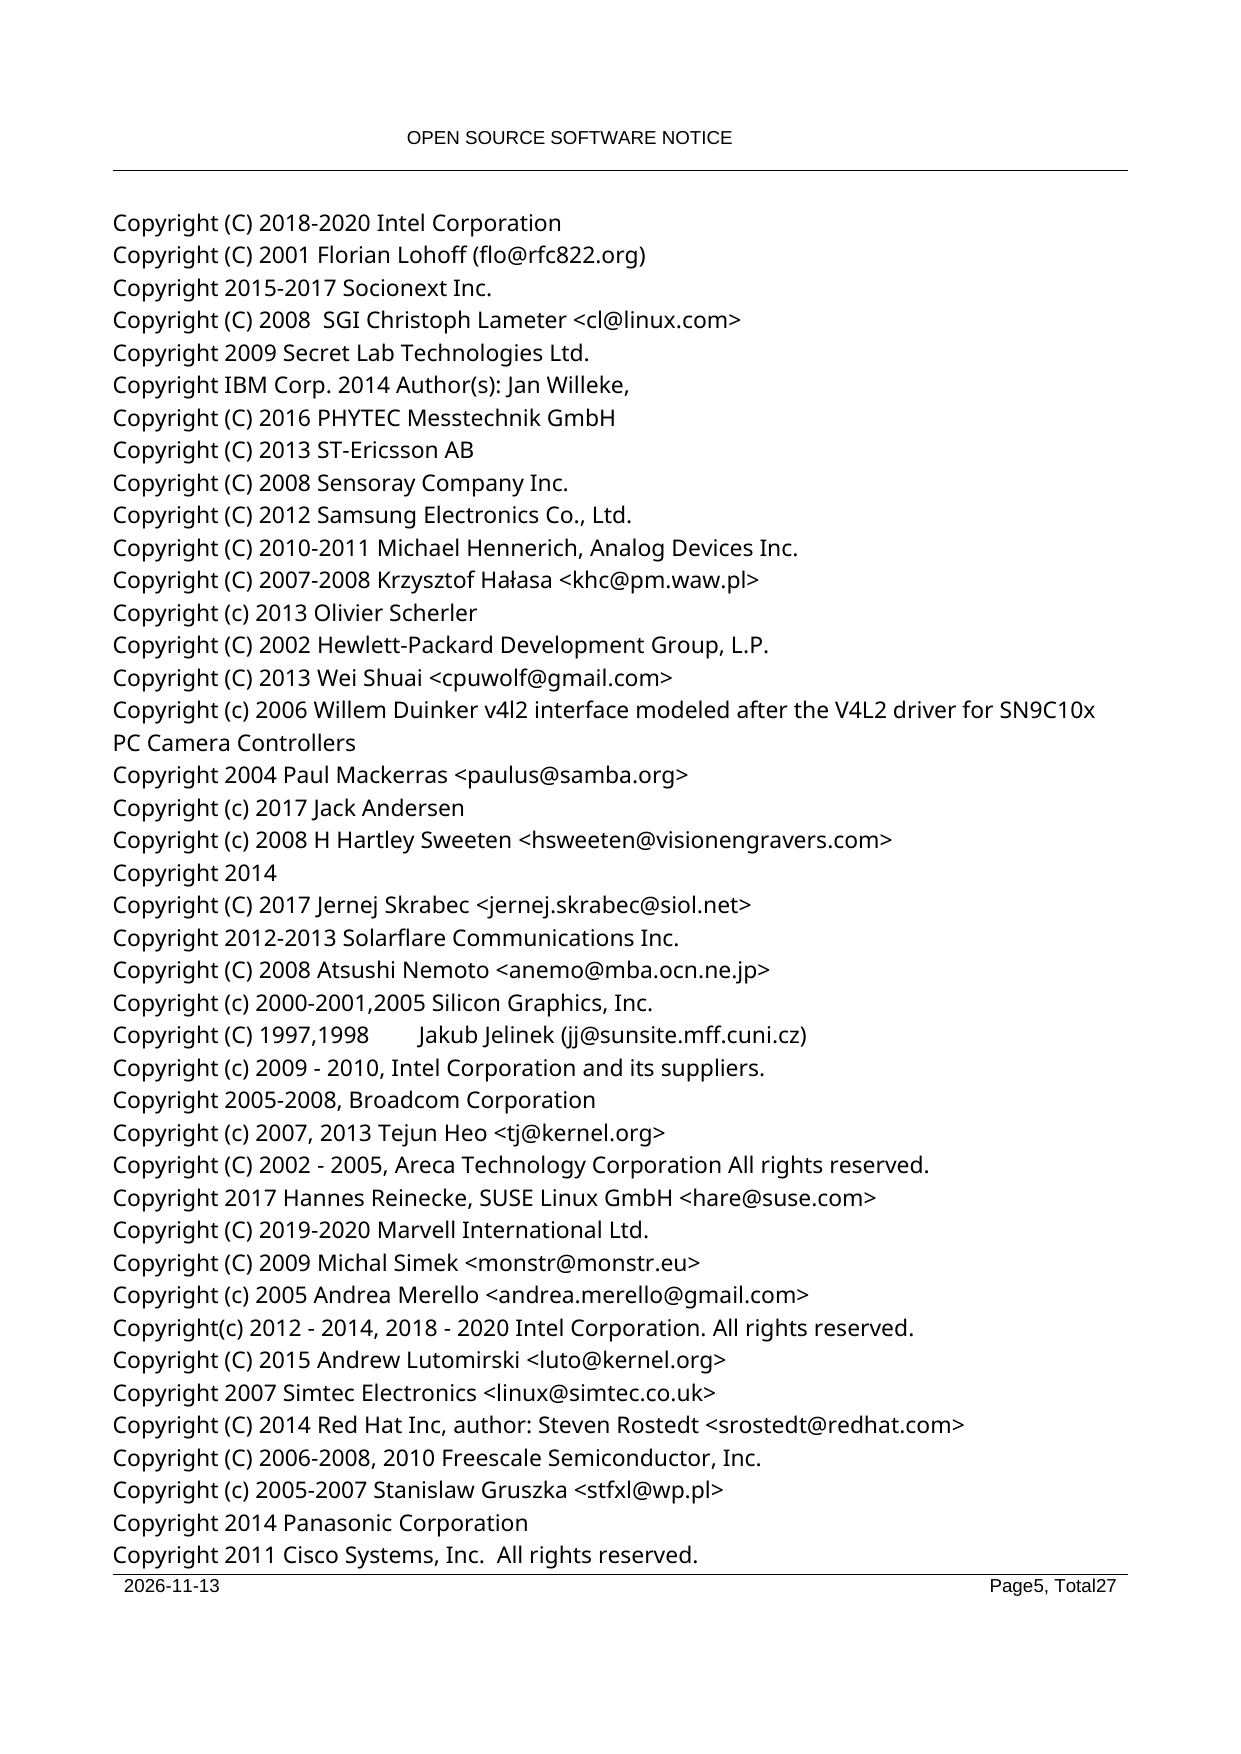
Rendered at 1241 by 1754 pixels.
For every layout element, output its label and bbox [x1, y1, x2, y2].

text [112, 206, 1128, 1571]
